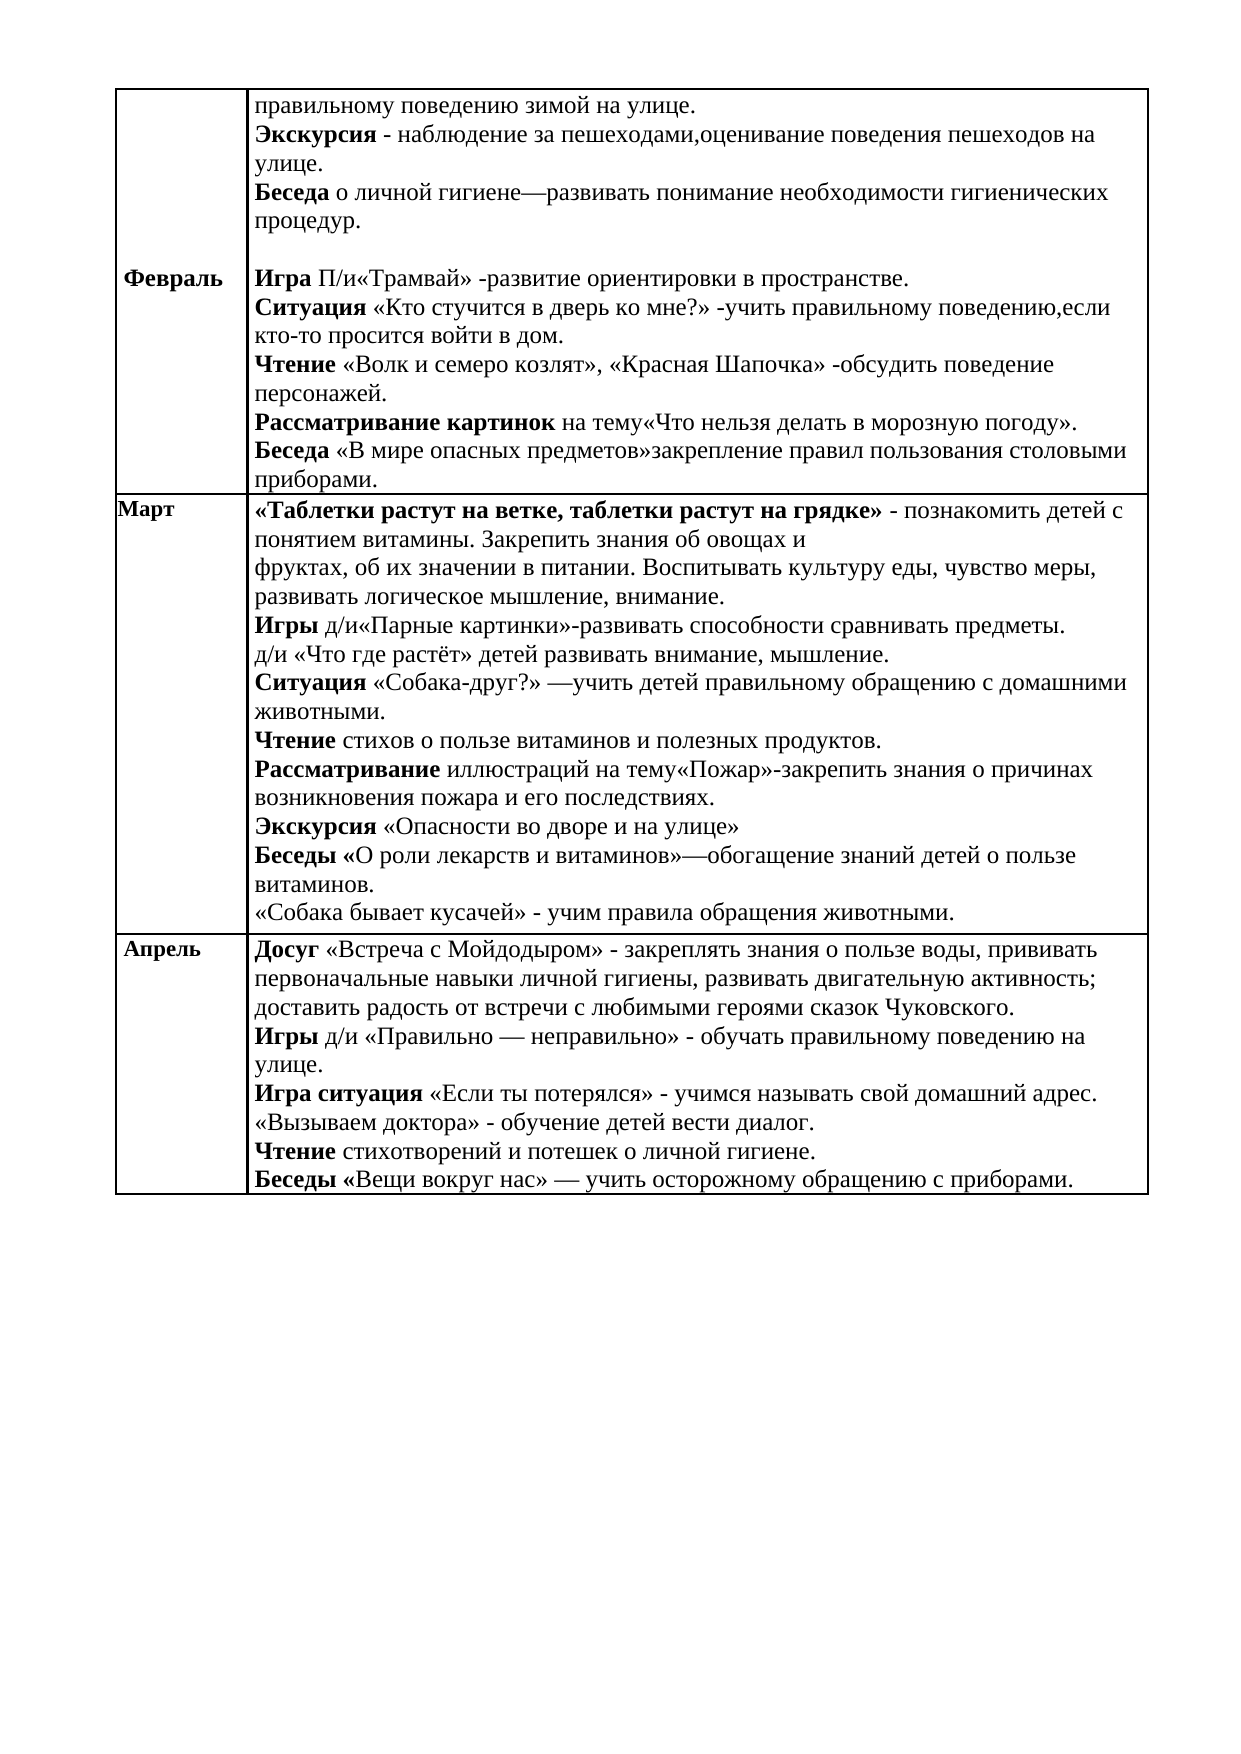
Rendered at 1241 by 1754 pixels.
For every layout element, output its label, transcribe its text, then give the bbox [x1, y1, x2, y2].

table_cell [249, 90, 1147, 493]
table_cell Январь Февраль [117, 90, 246, 493]
table_cell Март [117, 495, 246, 932]
table_cell «Таблетки растут на ветке, таблетки растут на грядке» - познакомить детей с понятием витамины. Закрепить знания об овощах и фруктах, об их значении в питании. Воспитывать культуру еды, чувство меры, развивать логическое мышление, внимание. Игры д/и«Парные картинки»-развивать способности сравнивать предметы. д/и «Что где растёт» детей развивать внимание, мышление. Ситуация «Собака-друг?» —учить детей правильному обращению с домашними животными. Чтение стихов о пользе витаминов и полезных продуктов. Рассматривание иллюстраций на тему«Пожар»-закрепить знания о причинах возникновения пожара и его последствиях. Экскурсия «Опасности во дворе и на улице» Беседы «О роли лекарств и витаминов»—обогащение знаний детей о пользе витаминов. «Собака бывает кусачей» - учим правила обращения животными. [249, 495, 1147, 932]
table_cell Апрель [117, 935, 246, 1193]
table_cell Досуг «Встреча с Мойдодыром» - закреплять знания о пользе воды, прививать первоначальные навыки личной гигиены, развивать двигательную активность; доставить радость от встречи с любимыми героями сказок Чуковского. Игры д/и «Правильно — неправильно» - обучать правильному поведению на улице. Игра ситуация «Если ты потерялся» - учимся называть свой домашний адрес. «Вызываем доктора» - обучение детей вести диалог. Чтение стихотворений и потешек о личной гигиене. Беседы «Вещи вокруг нас» — учить осторожному обращению с приборами. [249, 935, 1147, 1193]
